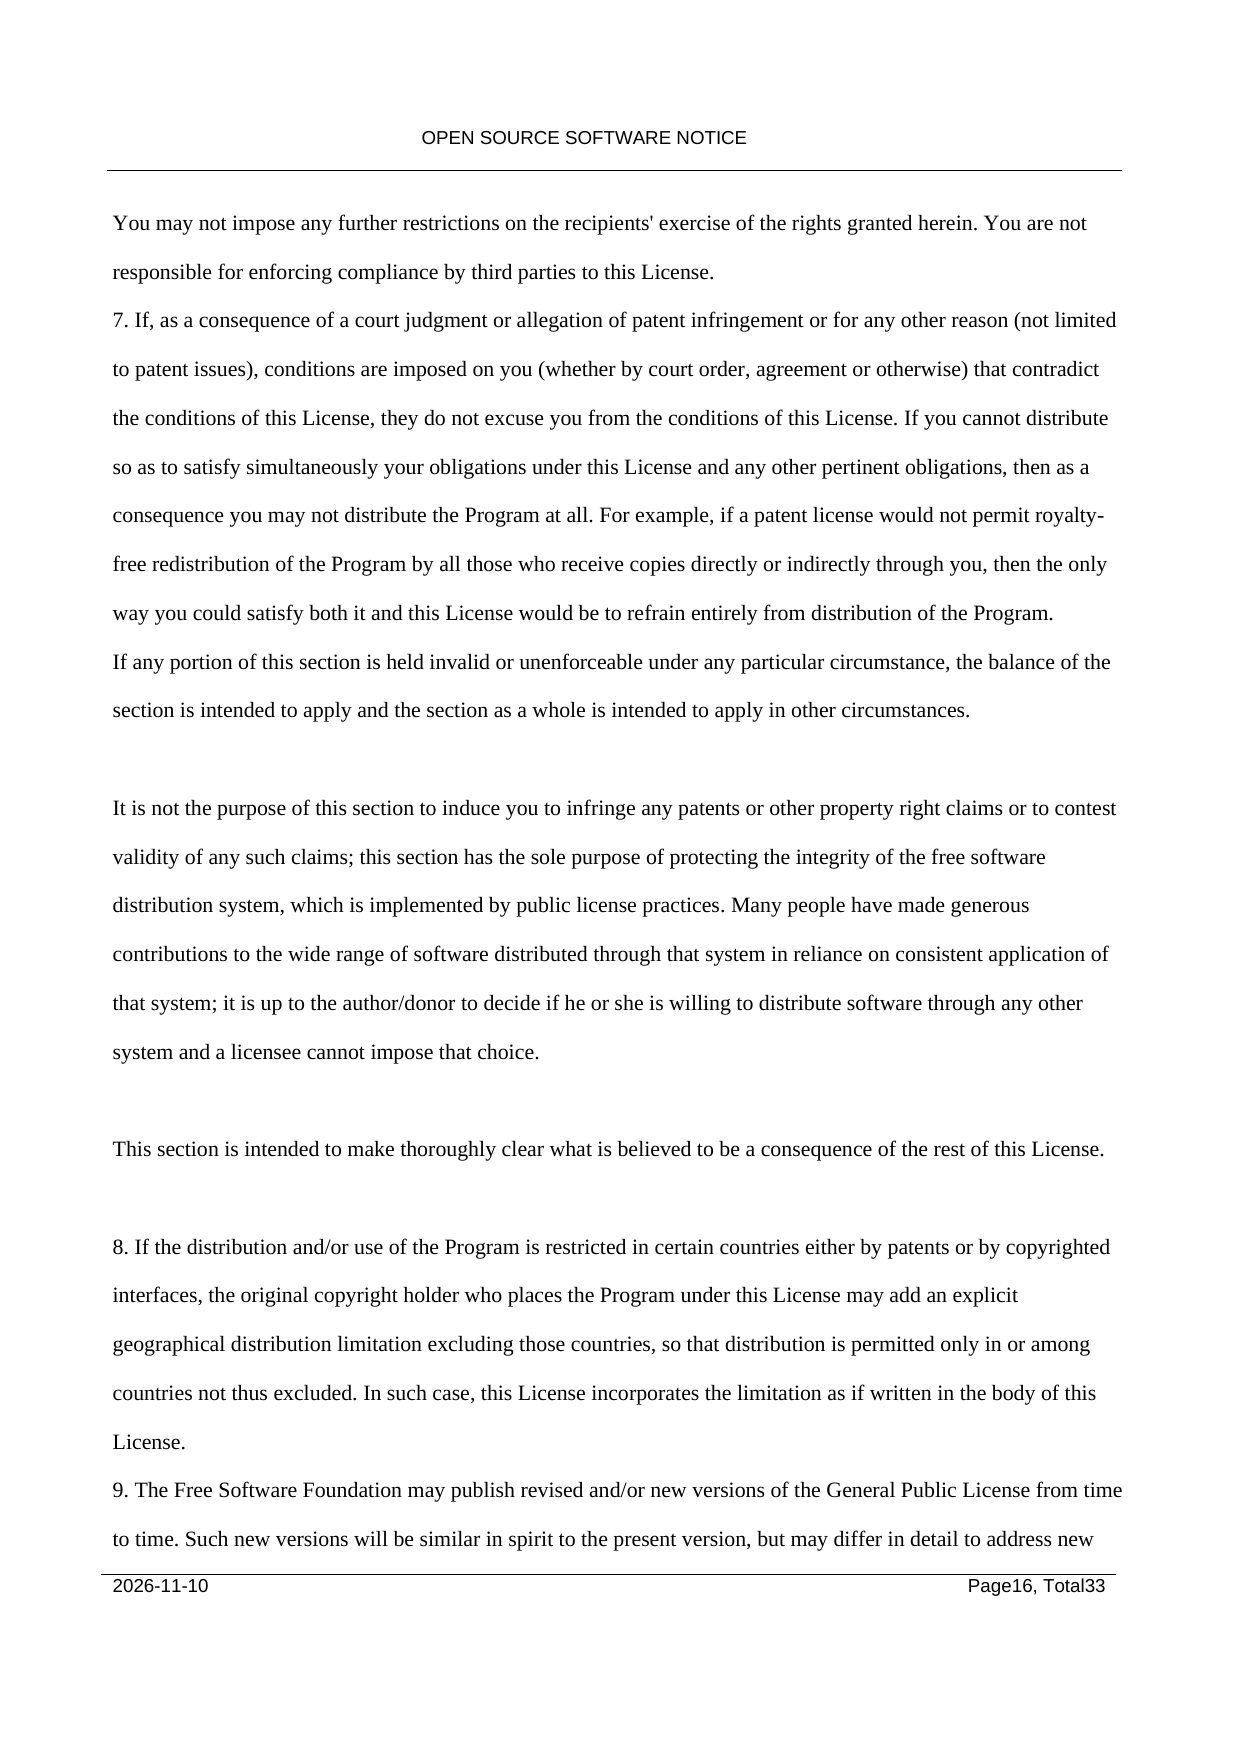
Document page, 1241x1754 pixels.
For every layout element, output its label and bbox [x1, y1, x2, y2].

text [112, 206, 1128, 1555]
